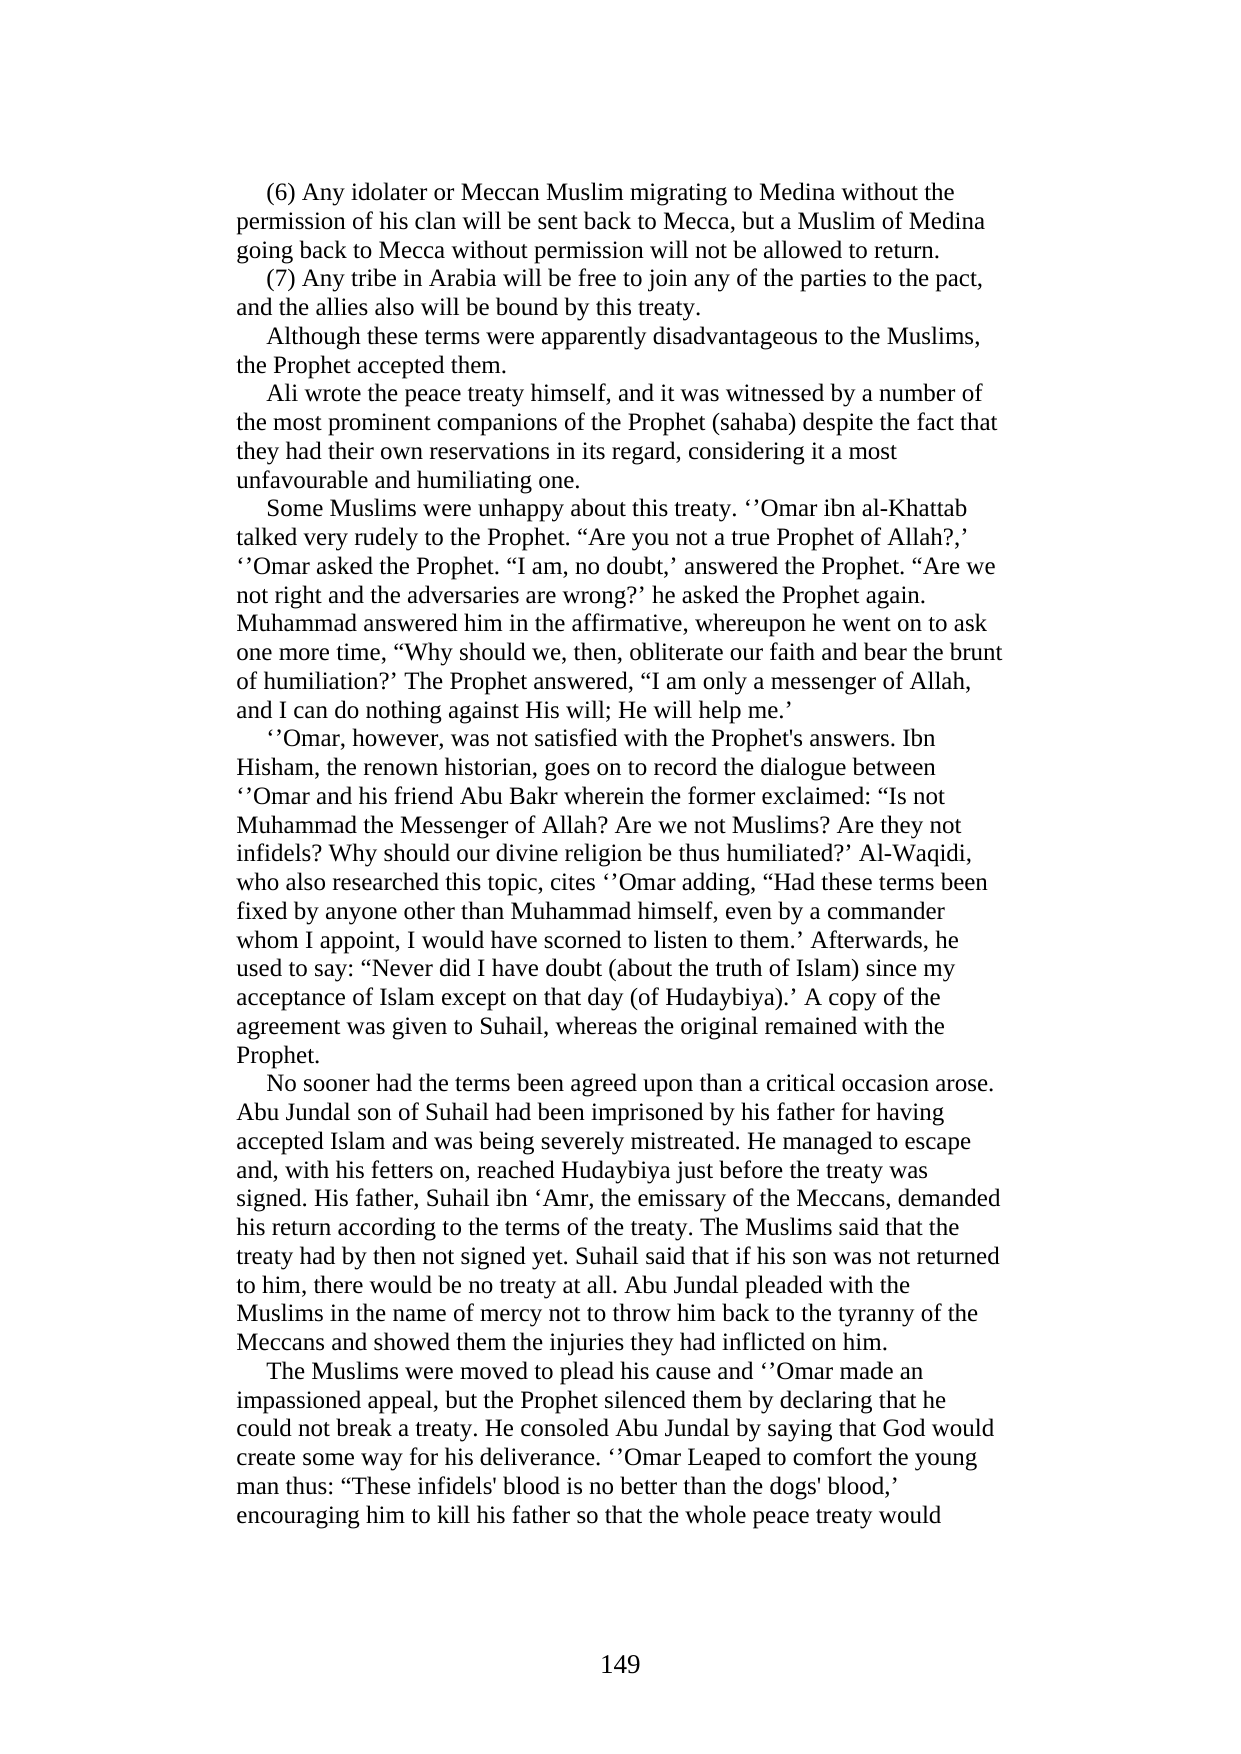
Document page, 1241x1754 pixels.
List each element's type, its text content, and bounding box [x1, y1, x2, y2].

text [236, 1356, 1004, 1528]
text ‘’Omar, however, was not satisfied with the Prophet's answers. Ibn Hisham, the renown historian, goes on to record the dialogue between ‘’Omar and his friend Abu Bakr wherein the former exclaimed: “Is not Muhammad the Messenger of Allah? Are we not Muslims? Are they not infidels? Why should our divine religion be thus humiliated?’ Al-Waqidi, who also researched this topic, cites ‘’Omar adding, “Had these terms been fixed by anyone other than Muhammad himself, even by a commander whom I appoint, I would have scorned to listen to them.’ Afterwards, he used to say: “Never did I have doubt (about the truth of Islam) since my acceptance of Islam except on that day (of Hudaybiya).’ A copy of the agreement was given to Suhail, whereas the original remained with the Prophet. [236, 723, 1004, 1068]
text (6) Any idolater or Meccan Muslim migrating to Medina without the permission of his clan will be sent back to Mecca, but a Muslim of Medina going back to Mecca without permission will not be allowed to return. [236, 177, 1004, 263]
text (7) Any tribe in Arabia will be free to join any of the parties to the pact, and the allies also will be bound by this treaty. [236, 263, 1004, 321]
text No sooner had the terms been agreed upon than a critical occasion arose. Abu Jundal son of Suhail had been imprisoned by his father for having accepted Islam and was being severely mistreated. He managed to escape and, with his fetters on, reached Hudaybiya just before the treaty was signed. His father, Suhail ibn ‘Amr, the emissary of the Meccans, demanded his return according to the terms of the treaty. The Muslims said that the treaty had by then not signed yet. Suhail said that if his son was not returned to him, there would be no treaty at all. Abu Jundal pleaded with the Muslims in the name of mercy not to throw him back to the tyranny of the Meccans and showed them the injuries they had inflicted on him. [236, 1068, 1004, 1356]
text Ali wrote the peace treaty himself, and it was witnessed by a number of the most prominent companions of the Prophet (sahaba) despite the fact that they had their own reservations in its regard, considering it a most unfavourable and humiliating one. [236, 378, 1004, 493]
text Some Muslims were unhappy about this treaty. ‘’Omar ibn al-Khattab talked very rudely to the Prophet. “Are you not a true Prophet of Allah?,’ ‘’Omar asked the Prophet. “I am, no doubt,’ answered the Prophet. “Are we not right and the adversaries are wrong?’ he asked the Prophet again. Muhammad answered him in the affirmative, whereupon he went on to ask one more time, “Why should we, then, obliterate our faith and bear the brunt of humiliation?’ The Prophet answered, “I am only a messenger of Allah, and I can do nothing against His will; He will help me.’ [236, 493, 1004, 723]
text Although these terms were apparently disadvantageous to the Muslims, the Prophet accepted them. [236, 321, 1004, 378]
